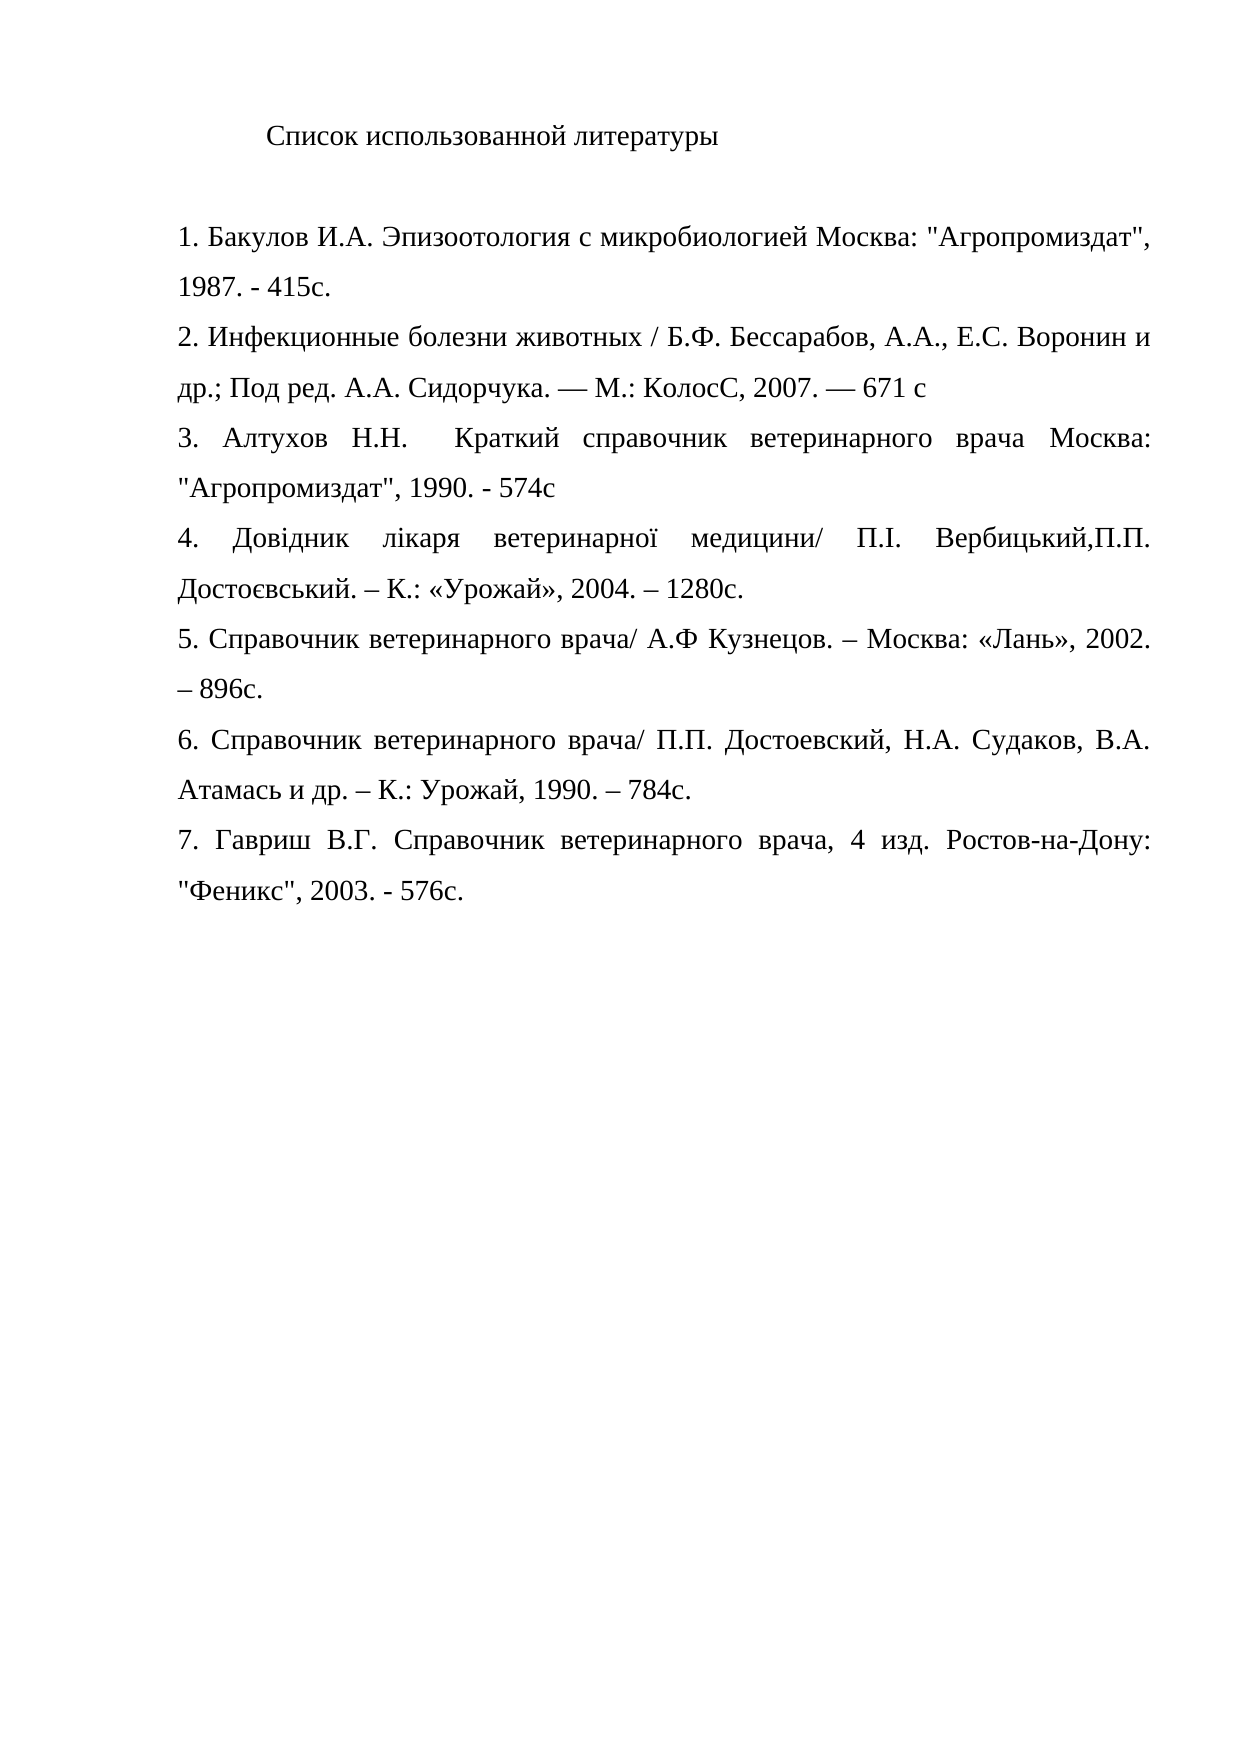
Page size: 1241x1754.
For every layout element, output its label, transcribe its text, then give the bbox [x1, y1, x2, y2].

text 1. Бакулов И.А. Эпизоотология с микробиологией Москва: "Агропромиздат", 1987. - 415с. [177, 219, 1152, 303]
text 6. Справочник ветеринарного врача/ П.П. Достоевский, Н.А. Судаков, В.А. Атамась и др. – К.: Урожай, 1990. – 784с. [177, 722, 1152, 806]
text 7. Гавриш В.Г. Справочник ветеринарного врача, 4 изд. Ростов-на-Дону: "Феникс", 2003. - 576с. [177, 822, 1152, 906]
text 2. Инфекционные болезни животных / Б.Ф. Бессарабов, А.А., Е.С. Воронин и др.; Под ред. А.А. Сидорчука. — М.: КолосС, 2007. — 671 с [177, 319, 1152, 403]
text Список использованной литературы [177, 118, 1152, 152]
text 3. Алтухов Н.Н. Краткий справочник ветеринарного врача Москва: "Агропромиздат", 1990. - 574с [177, 420, 1152, 504]
text 5. Справочник ветеринарного врача/ А.Ф Кузнецов. – Москва: «Лань», 2002. – 896с. [177, 621, 1152, 705]
text 4. Довідник лікаря ветеринарної медицини/ П.І. Вербицький,П.П. Достоєвський. – К.: «Урожай», 2004. – 1280с. [177, 521, 1152, 604]
